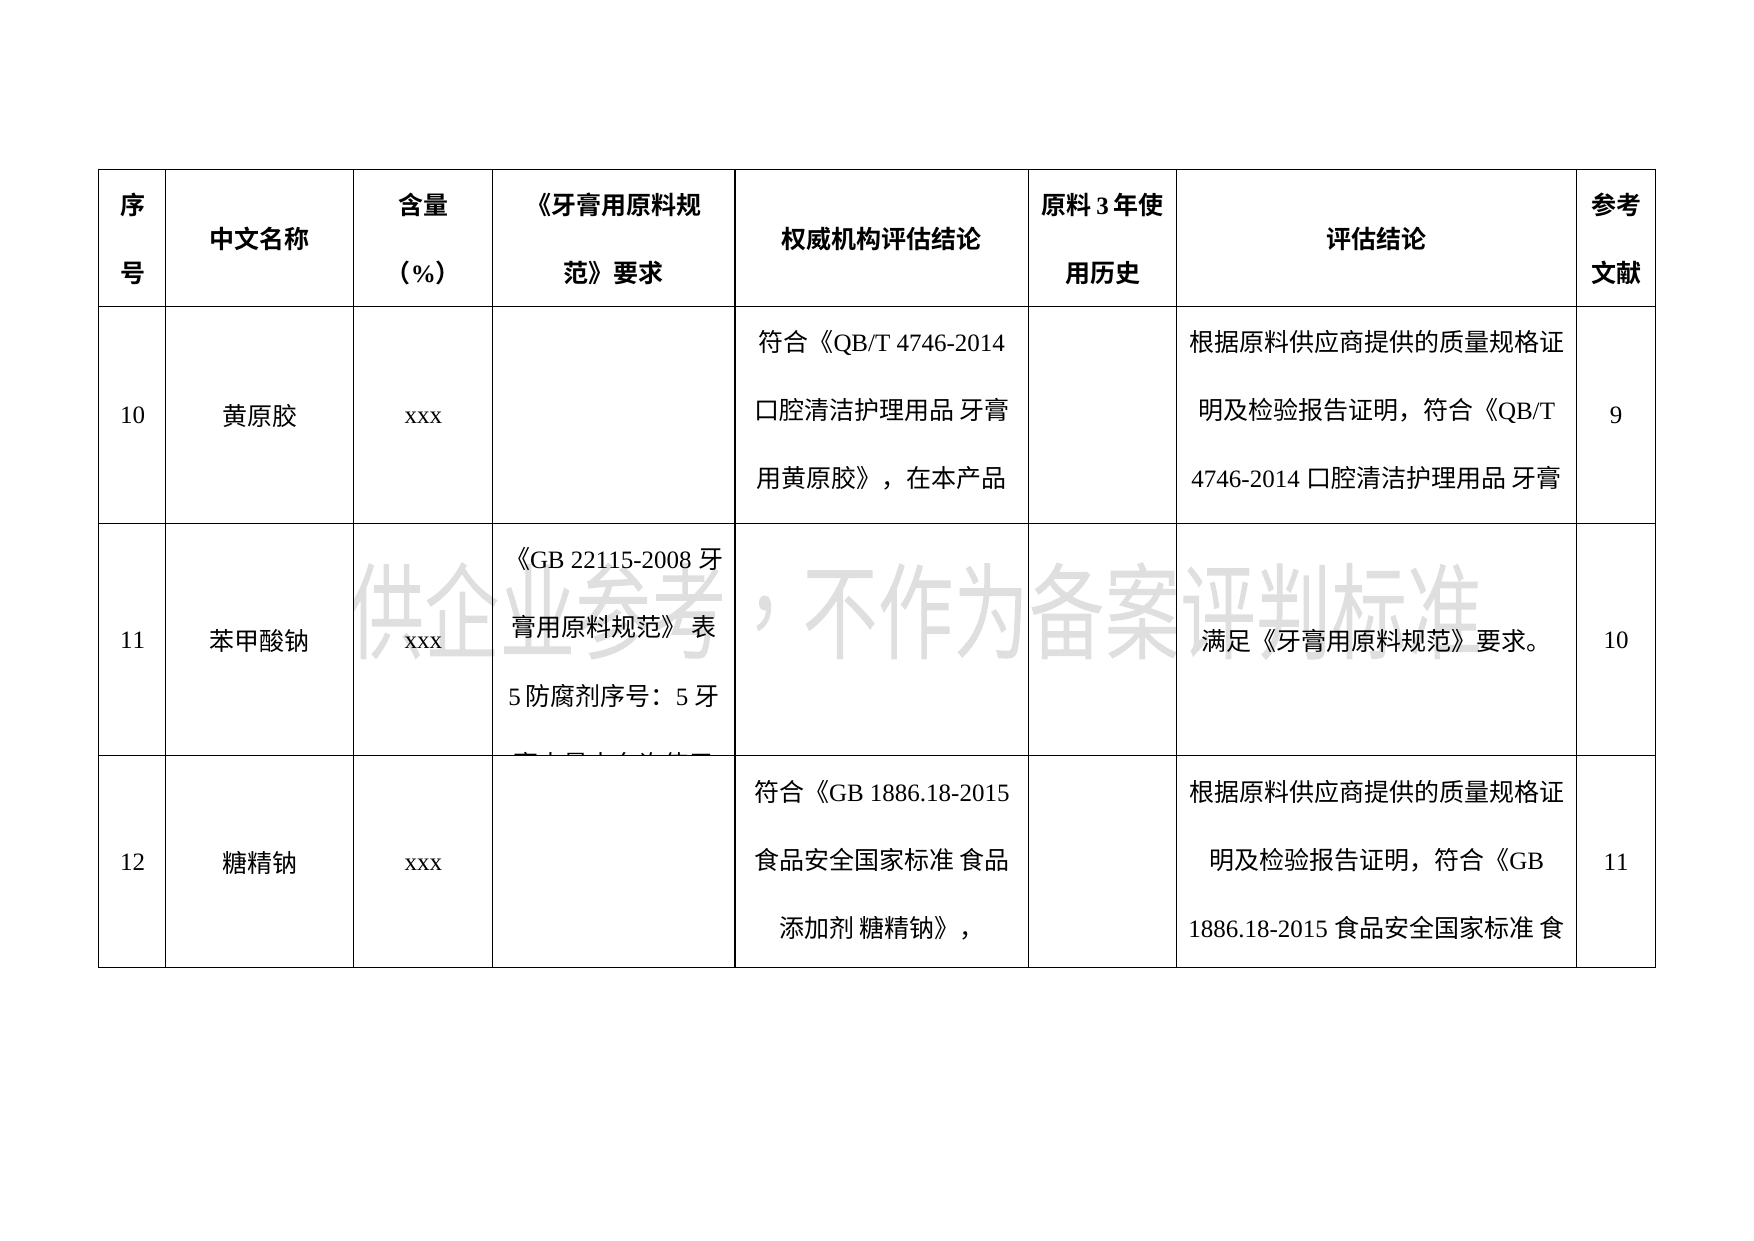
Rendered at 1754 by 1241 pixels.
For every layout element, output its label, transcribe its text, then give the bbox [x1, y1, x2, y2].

table_cell 10 [99, 307, 165, 523]
table_header 含量（%） [354, 170, 492, 306]
table_cell 苯甲酸钠 [166, 524, 353, 755]
table_cell 12 [99, 756, 165, 967]
table_header 评估结论 [1177, 170, 1576, 306]
table_cell 11 [99, 524, 165, 755]
table_cell [493, 756, 734, 967]
table_cell 根据原料供应商提供的质量规格证明及检验报告证明，符合《GB 1886.18-2015 食品安全国家标准 食品添加剂 糖精钠》，可安全使用。 [1177, 756, 1576, 967]
table_header 原料3年使用历史 [1029, 170, 1176, 306]
table_cell 《GB 22115-2008 牙膏用原料规范》 表 5防腐剂序号：5 牙膏中最大允许使用浓度：0.5%（以酸计） [493, 524, 734, 755]
table_cell 黄原胶 [166, 307, 353, 523]
table_cell [1029, 756, 1176, 967]
table_cell [493, 307, 734, 523]
table_cell [1029, 307, 1176, 523]
table_cell 9 [1577, 307, 1655, 523]
table_header 中文名称 [166, 170, 353, 306]
table_cell xxx [354, 756, 492, 967]
table_cell 糖精钠 [166, 756, 353, 967]
table_header 权威机构评估结论 [736, 170, 1028, 306]
table_cell 根据原料供应商提供的质量规格证明及检验报告证明，符合《QB/T 4746-2014 口腔清洁护理用品 牙膏用黄原胶》，可安全使用。 [1177, 307, 1576, 523]
table_cell 符合《GB 1886.18-2015 食品安全国家标准 食品添加剂 糖精钠》， 在本产品中应用风险在可接受范围之内。 [736, 756, 1028, 967]
table_cell [736, 524, 1028, 755]
table_cell xxx [354, 524, 492, 755]
table_cell 11 [1577, 756, 1655, 967]
table_cell [1029, 524, 1176, 755]
table_cell 10 [1577, 524, 1655, 755]
table_cell 满足《牙膏用原料规范》要求。 [1177, 524, 1576, 755]
table_header 《牙膏用原料规范》要求 [493, 170, 734, 306]
table_header 参考文献 [1577, 170, 1655, 306]
table_cell xxx [354, 307, 492, 523]
table_cell 符合《QB/T 4746-2014 口腔清洁护理用品 牙膏用黄原胶》，在本产品中应用风险在可接受范围之内。。 [736, 307, 1028, 523]
table_header 序号 [99, 170, 165, 306]
